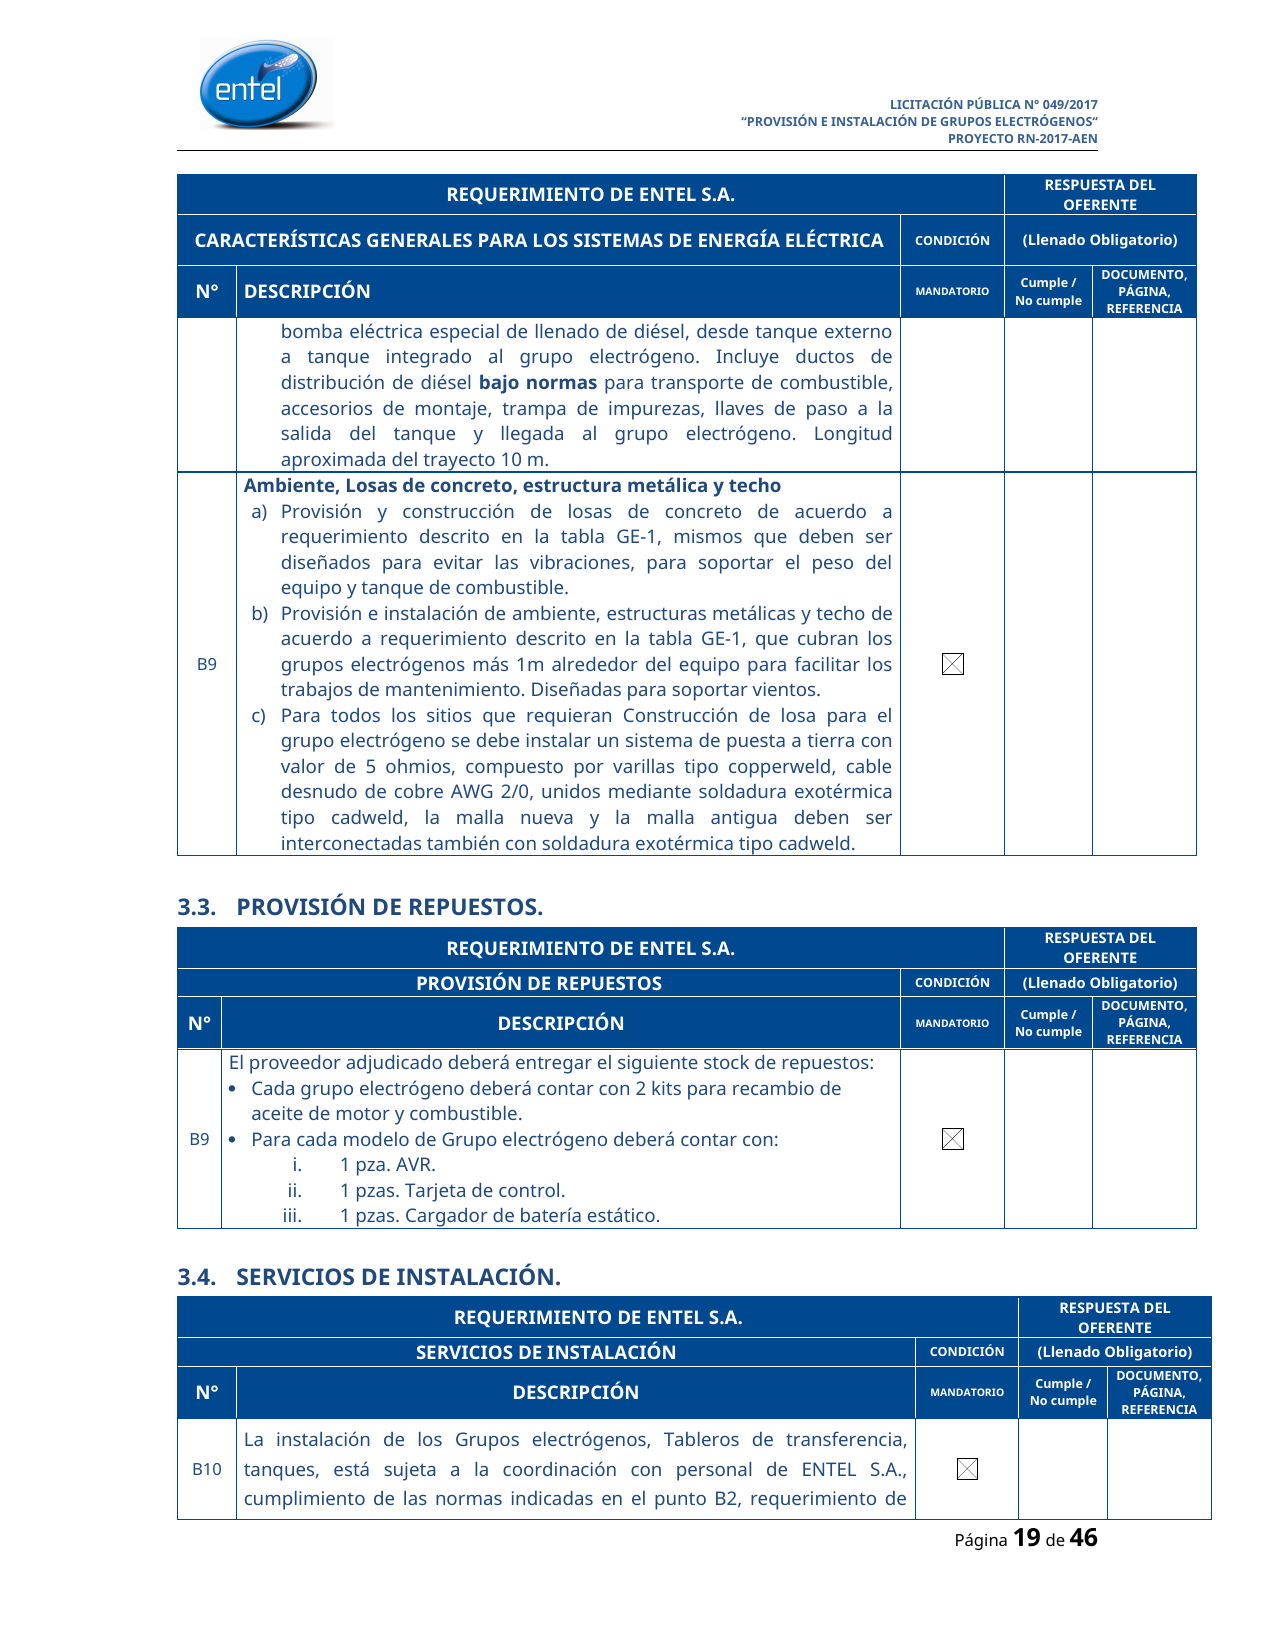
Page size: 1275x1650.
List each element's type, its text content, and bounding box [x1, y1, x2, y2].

table_cell [901, 473, 1004, 855]
table_cell [901, 1050, 1004, 1228]
table_cell DESCRIPCIÓN [237, 1367, 915, 1418]
table_cell [1093, 318, 1196, 471]
table_cell PROVISIÓN DE REPUESTOS [178, 969, 900, 996]
table_cell DOCUMENTO, PÁGINA, REFERENCIA [1093, 266, 1196, 317]
table_cell [916, 1419, 1018, 1518]
list SERVICIOS DE INSTALACIÓN. [177, 1261, 1098, 1292]
table_cell [1005, 473, 1092, 855]
table_header RESPUESTA DEL OFERENTE [1005, 175, 1196, 214]
table_cell Cumple / No cumple [1005, 997, 1092, 1048]
table_cell Ambiente, Losas de concreto, estructura metálica y techo Provisión y construcción de losas de concreto de acuerdo a requerimiento descrito en la tabla GE-1, mismos que deben ser diseñados para evitar las vibraciones, para soportar el peso del equipo y tanque de combustible. Provisión e instalación de ambiente, estructuras metálicas y techo de acuerdo a requerimiento descrito en la tabla GE-1, que cubran los grupos electrógenos más 1m alrededor del equipo para facilitar los trabajos de mantenimiento. Diseñadas para soportar vientos. Para todos los sitios que requieran Construcción de losa para el grupo electrógeno se debe instalar un sistema de puesta a tierra con valor de 5 ohmios, compuesto por varillas tipo copperweld, cable desnudo de cobre AWG 2/0, unidos mediante soldadura exotérmica tipo cadweld, la malla nueva y la malla antigua deben ser interconectadas también con soldadura exotérmica tipo cadweld. [237, 473, 900, 855]
table_cell MANDATORIO [901, 997, 1004, 1048]
table_cell CONDICIÓN [901, 969, 1004, 996]
table_cell [1108, 1419, 1211, 1518]
table_header REQUERIMIENTO DE ENTEL S.A. [178, 1298, 1018, 1337]
table_cell (Llenado Obligatorio) [1019, 1338, 1211, 1366]
table_cell [1005, 1050, 1092, 1228]
table_cell N° [178, 1367, 236, 1418]
table_cell B10 [178, 1419, 236, 1518]
table_cell [1093, 473, 1196, 855]
table_cell [1093, 1050, 1196, 1228]
table_cell SERVICIOS DE INSTALACIÓN [178, 1338, 915, 1366]
table_cell Cumple / No cumple [1019, 1367, 1107, 1418]
table_cell MANDATORIO [901, 266, 1004, 317]
table_cell [1005, 318, 1092, 471]
table_header REQUERIMIENTO DE ENTEL S.A. [178, 175, 1004, 214]
table_cell [1019, 1419, 1107, 1518]
list PROVISIÓN DE REPUESTOS. [177, 891, 1098, 922]
table_cell CARACTERÍSTICAS GENERALES PARA LOS SISTEMAS DE ENERGÍA ELÉCTRICA [178, 215, 900, 265]
table_cell [901, 318, 1004, 471]
table_cell B9 [178, 1050, 221, 1228]
table_cell El proveedor adjudicado deberá entregar el siguiente stock de repuestos: Cada grupo electrógeno deberá contar con 2 kits para recambio de aceite de motor y combustible. Para cada modelo de Grupo electrógeno deberá contar con: 1 pza. AVR. 1 pzas. Tarjeta de control. 1 pzas. Cargador de batería estático. [222, 1050, 900, 1228]
table_cell DOCUMENTO, PÁGINA, REFERENCIA [1093, 997, 1196, 1048]
table_header RESPUESTA DEL OFERENTE [1005, 928, 1196, 968]
table_header RESPUESTA DEL OFERENTE [1019, 1298, 1211, 1337]
table_cell Cumple / No cumple [1005, 266, 1092, 317]
table_cell N° [178, 997, 221, 1048]
table_cell (Llenado Obligatorio) [1005, 969, 1196, 996]
picture [199, 38, 335, 130]
table_header REQUERIMIENTO DE ENTEL S.A. [178, 928, 1004, 968]
table_cell B8 [178, 318, 236, 471]
table_cell CONDICIÓN [901, 215, 1004, 265]
table_cell DESCRIPCIÓN [237, 266, 900, 317]
table_cell DOCUMENTO, PÁGINA, REFERENCIA [1108, 1367, 1211, 1418]
table_cell B9 [178, 473, 236, 855]
table_cell N° [178, 266, 236, 317]
table_cell CONDICIÓN [916, 1338, 1018, 1366]
table_cell DESCRIPCIÓN [222, 997, 900, 1048]
table_cell MANDATORIO [916, 1367, 1018, 1418]
table_cell (Llenado Obligatorio) [1005, 215, 1196, 265]
